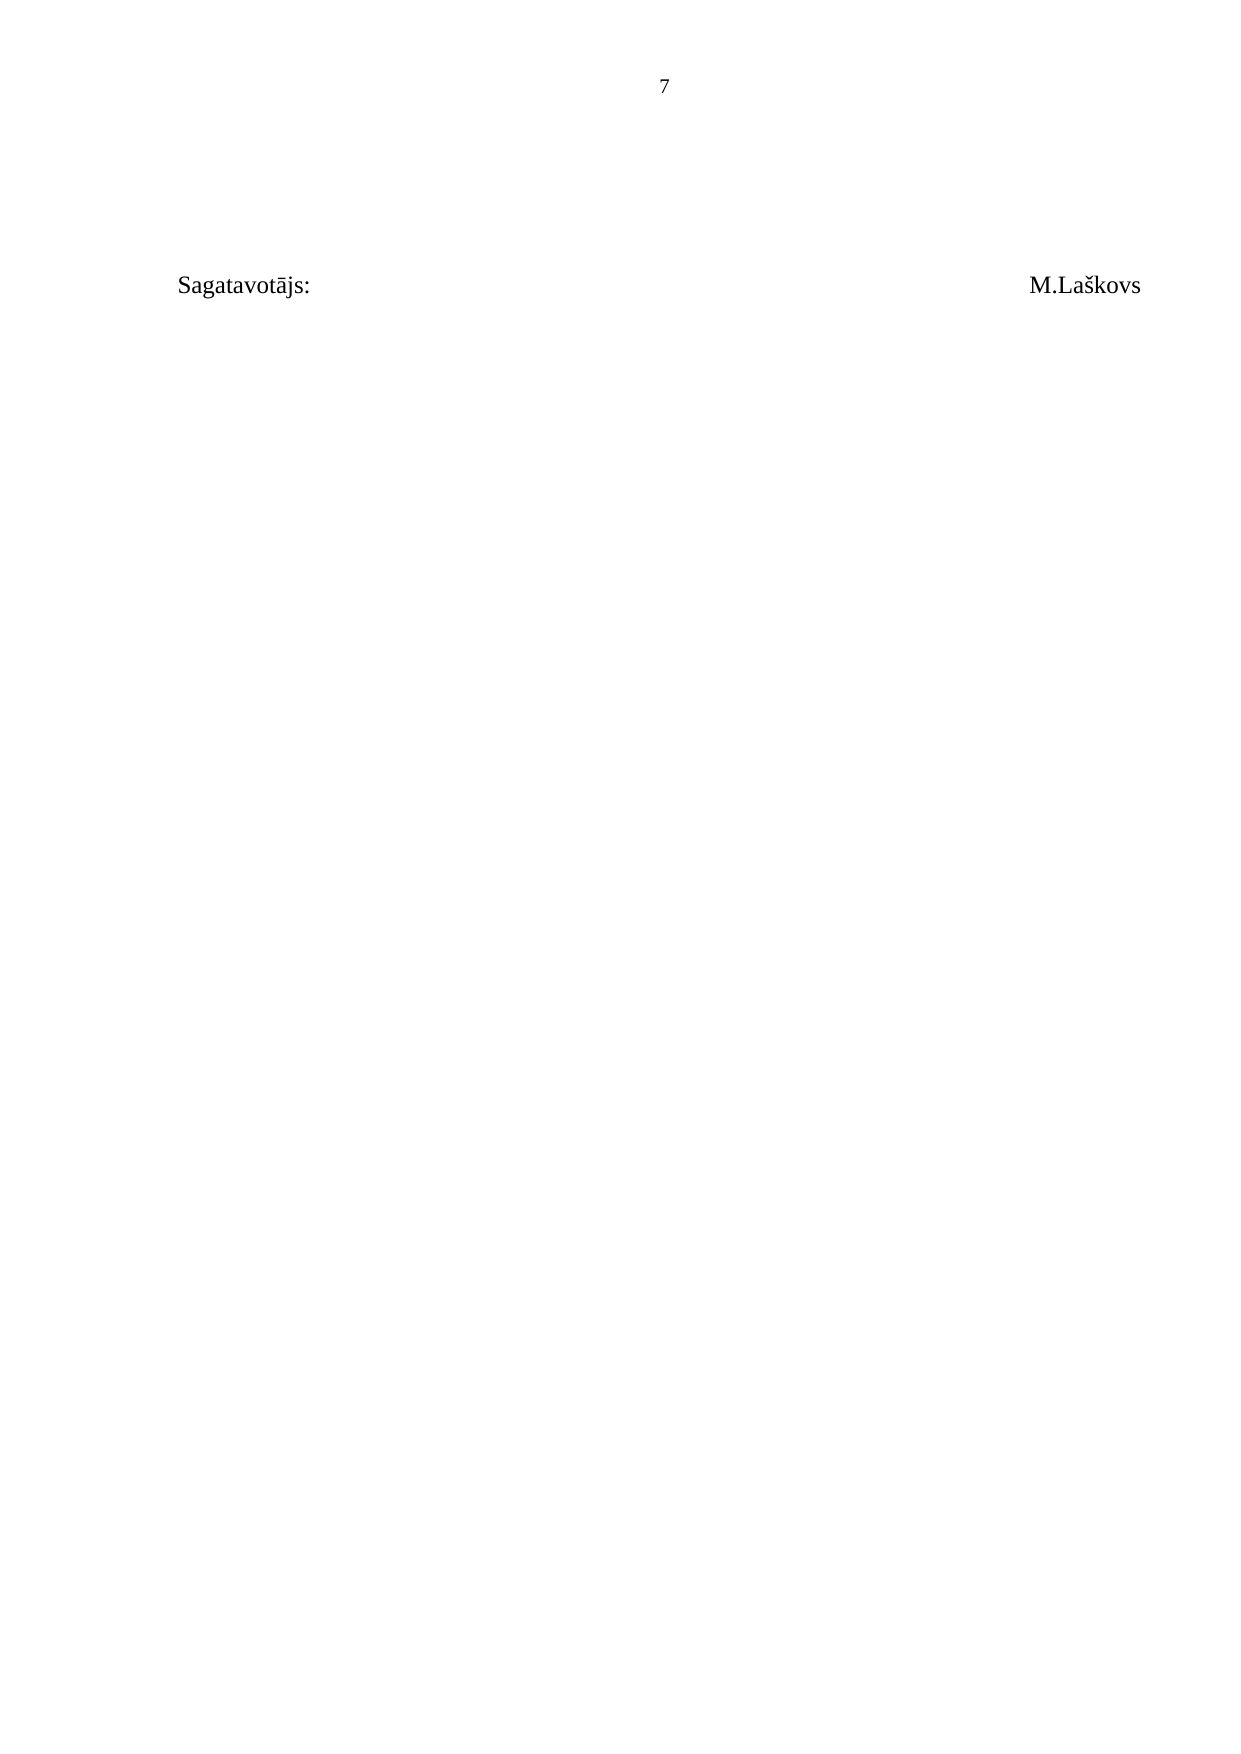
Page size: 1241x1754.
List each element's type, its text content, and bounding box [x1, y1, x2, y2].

text Sagatavotājs: M.Laškovs [177, 270, 1152, 299]
